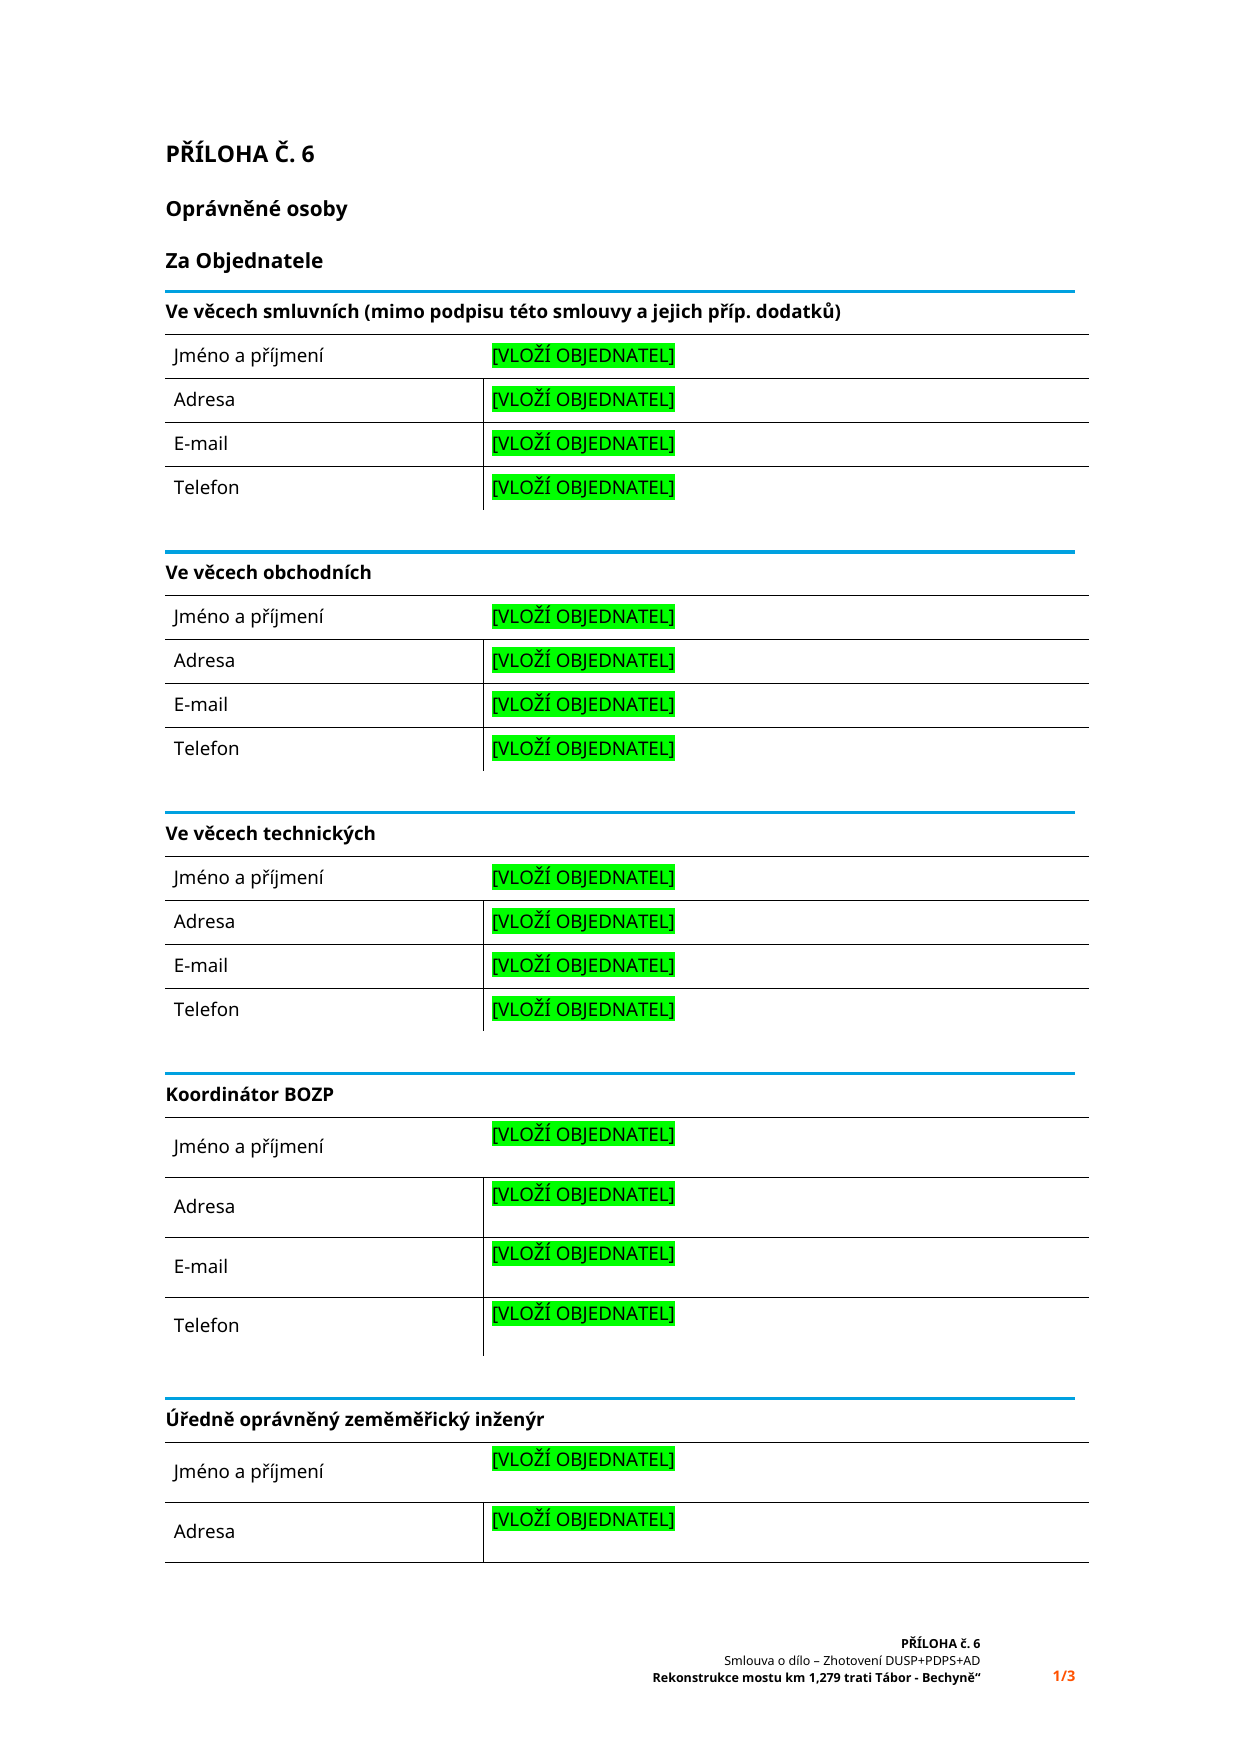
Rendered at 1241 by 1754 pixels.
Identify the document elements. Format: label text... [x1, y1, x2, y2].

table_header [VLOŽÍ OBJEDNATEL] [484, 596, 1089, 639]
text Ve věcech obchodních [165, 554, 1075, 585]
table_cell [VLOŽÍ OBJEDNATEL] [484, 728, 1089, 771]
text Ve věcech technických [165, 814, 1075, 846]
table_cell [VLOŽÍ OBJEDNATEL] [484, 1238, 1089, 1297]
table_header [VLOŽÍ OBJEDNATEL] [484, 1443, 1089, 1502]
text Za Objednatele [165, 246, 1075, 274]
text Úředně oprávněný zeměměřický inženýr [165, 1400, 1075, 1432]
table_cell E-mail [165, 423, 483, 466]
table_header Jméno a příjmení [165, 1443, 484, 1502]
table_cell E-mail [165, 945, 483, 988]
table_cell [VLOŽÍ OBJEDNATEL] [484, 423, 1089, 466]
text Koordinátor BOZP [165, 1075, 1075, 1107]
table_cell [VLOŽÍ OBJEDNATEL] [484, 684, 1089, 727]
table_cell [VLOŽÍ OBJEDNATEL] [484, 640, 1089, 683]
table_cell [VLOŽÍ OBJEDNATEL] [484, 901, 1089, 944]
table_cell [VLOŽÍ OBJEDNATEL] [484, 1503, 1089, 1562]
table_header Jméno a příjmení [165, 335, 484, 378]
table_cell E-mail [165, 684, 483, 727]
text Ve věcech smluvních (mimo podpisu této smlouvy a jejich příp. dodatků) [165, 293, 1075, 324]
table_cell Adresa [165, 901, 483, 944]
table_cell Telefon [165, 989, 483, 1031]
table_cell [VLOŽÍ OBJEDNATEL] [484, 1178, 1089, 1237]
table_cell [VLOŽÍ OBJEDNATEL] [484, 989, 1089, 1031]
table_header Jméno a příjmení [165, 857, 484, 900]
table_header Jméno a příjmení [165, 1118, 484, 1177]
table_cell Adresa [165, 640, 483, 683]
text Příloha č. 6 [165, 138, 1075, 170]
table_cell Telefon [165, 728, 483, 771]
table_cell Adresa [165, 1178, 483, 1237]
table_cell [VLOŽÍ OBJEDNATEL] [484, 945, 1089, 988]
table_cell [VLOŽÍ OBJEDNATEL] [484, 1298, 1089, 1356]
table_header [VLOŽÍ OBJEDNATEL] [484, 857, 1089, 900]
table_cell [VLOŽÍ OBJEDNATEL] [484, 379, 1089, 422]
table_header Jméno a příjmení [165, 596, 484, 639]
table_cell Telefon [165, 467, 483, 510]
text Oprávněné osoby [165, 194, 1075, 222]
table_cell [VLOŽÍ OBJEDNATEL] [484, 467, 1089, 510]
table_cell Adresa [165, 1503, 483, 1562]
table_cell Telefon [165, 1298, 483, 1356]
table_cell Adresa [165, 379, 483, 422]
table_header [VLOŽÍ OBJEDNATEL] [484, 1118, 1089, 1177]
table_header [VLOŽÍ OBJEDNATEL] [484, 335, 1089, 378]
table_cell E-mail [165, 1238, 483, 1297]
